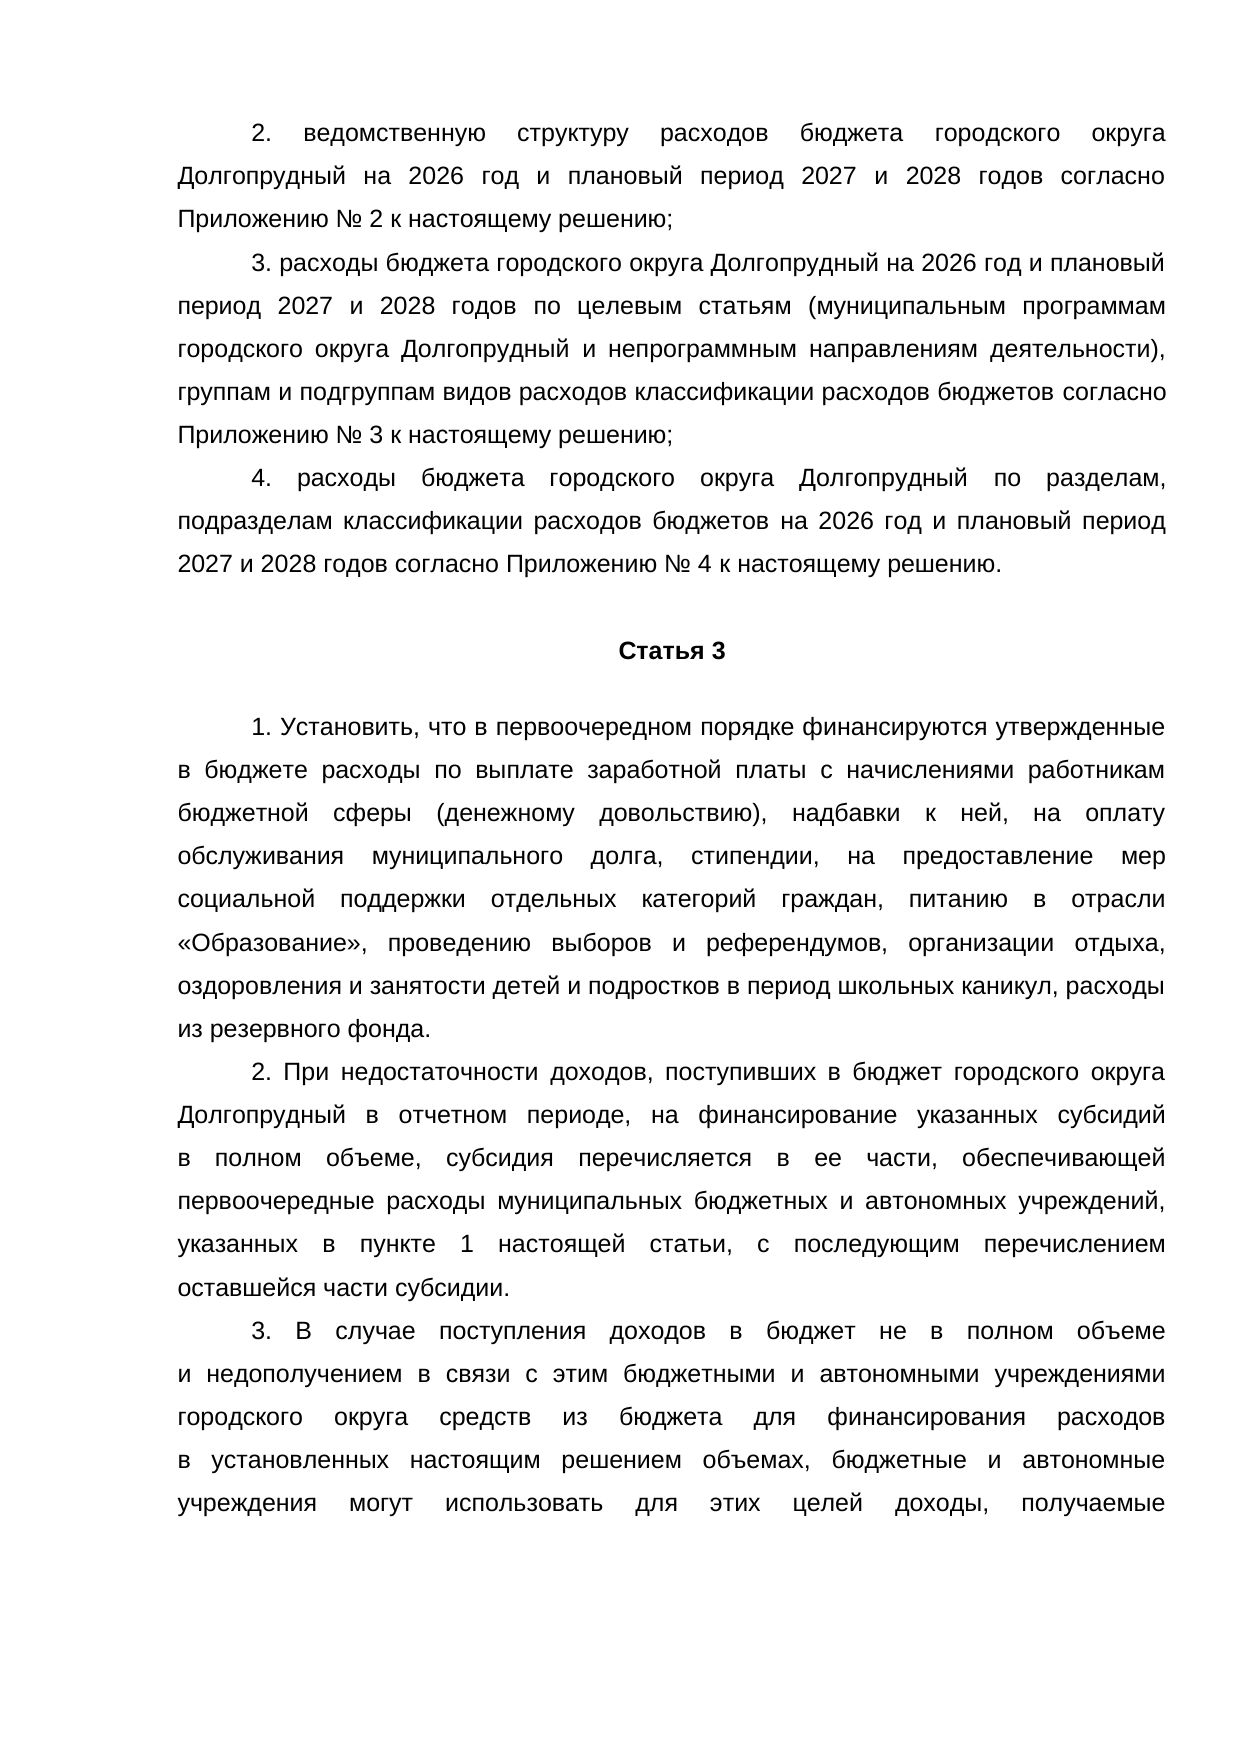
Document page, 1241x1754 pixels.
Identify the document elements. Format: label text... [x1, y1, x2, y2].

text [177, 1316, 1167, 1517]
text Статья 3 [177, 636, 1167, 664]
text 2. При недостаточности доходов, поступивших в бюджет городского округа Долгопрудный в отчетном периоде, на финансирование указанных субсидий в полном объеме, субсидия перечисляется в ее части, обеспечивающей первоочередные расходы муниципальных бюджетных и автономных учреждений, указанных в пункте 1 настоящей статьи, с последующим перечислением оставшейся части субсидии. [177, 1057, 1167, 1301]
text 4. расходы бюджета городского округа Долгопрудный по разделам, подразделам классификации расходов бюджетов на 2026 год и плановый период 2027 и 2028 годов согласно Приложению № 4 к настоящему решению. [177, 463, 1167, 578]
text 2. ведомственную структуру расходов бюджета городского округа Долгопрудный на 2026 год и плановый период 2027 и 2028 годов согласно Приложению № 2 к настоящему решению; [177, 118, 1167, 233]
text 3. расходы бюджета городского округа Долгопрудный на 2026 год и плановый период 2027 и 2028 годов по целевым статьям (муниципальным программам городского округа Долгопрудный и непрограммным направлениям деятельности), группам и подгруппам видов расходов классификации расходов бюджетов согласно Приложению № 3 к настоящему решению; [177, 248, 1167, 449]
text 1. Установить, что в первоочередном порядке финансируются утвержденные в бюджете расходы по выплате заработной платы с начислениями работникам бюджетной сферы (денежному довольствию), надбавки к ней, на оплату обслуживания муниципального долга, стипендии, на предоставление мер социальной поддержки отдельных категорий граждан, питанию в отрасли «Образование», проведению выборов и референдумов, организации отдыха, оздоровления и занятости детей и подростков в период школьных каникул, расходы из резервного фонда. [177, 712, 1167, 1042]
